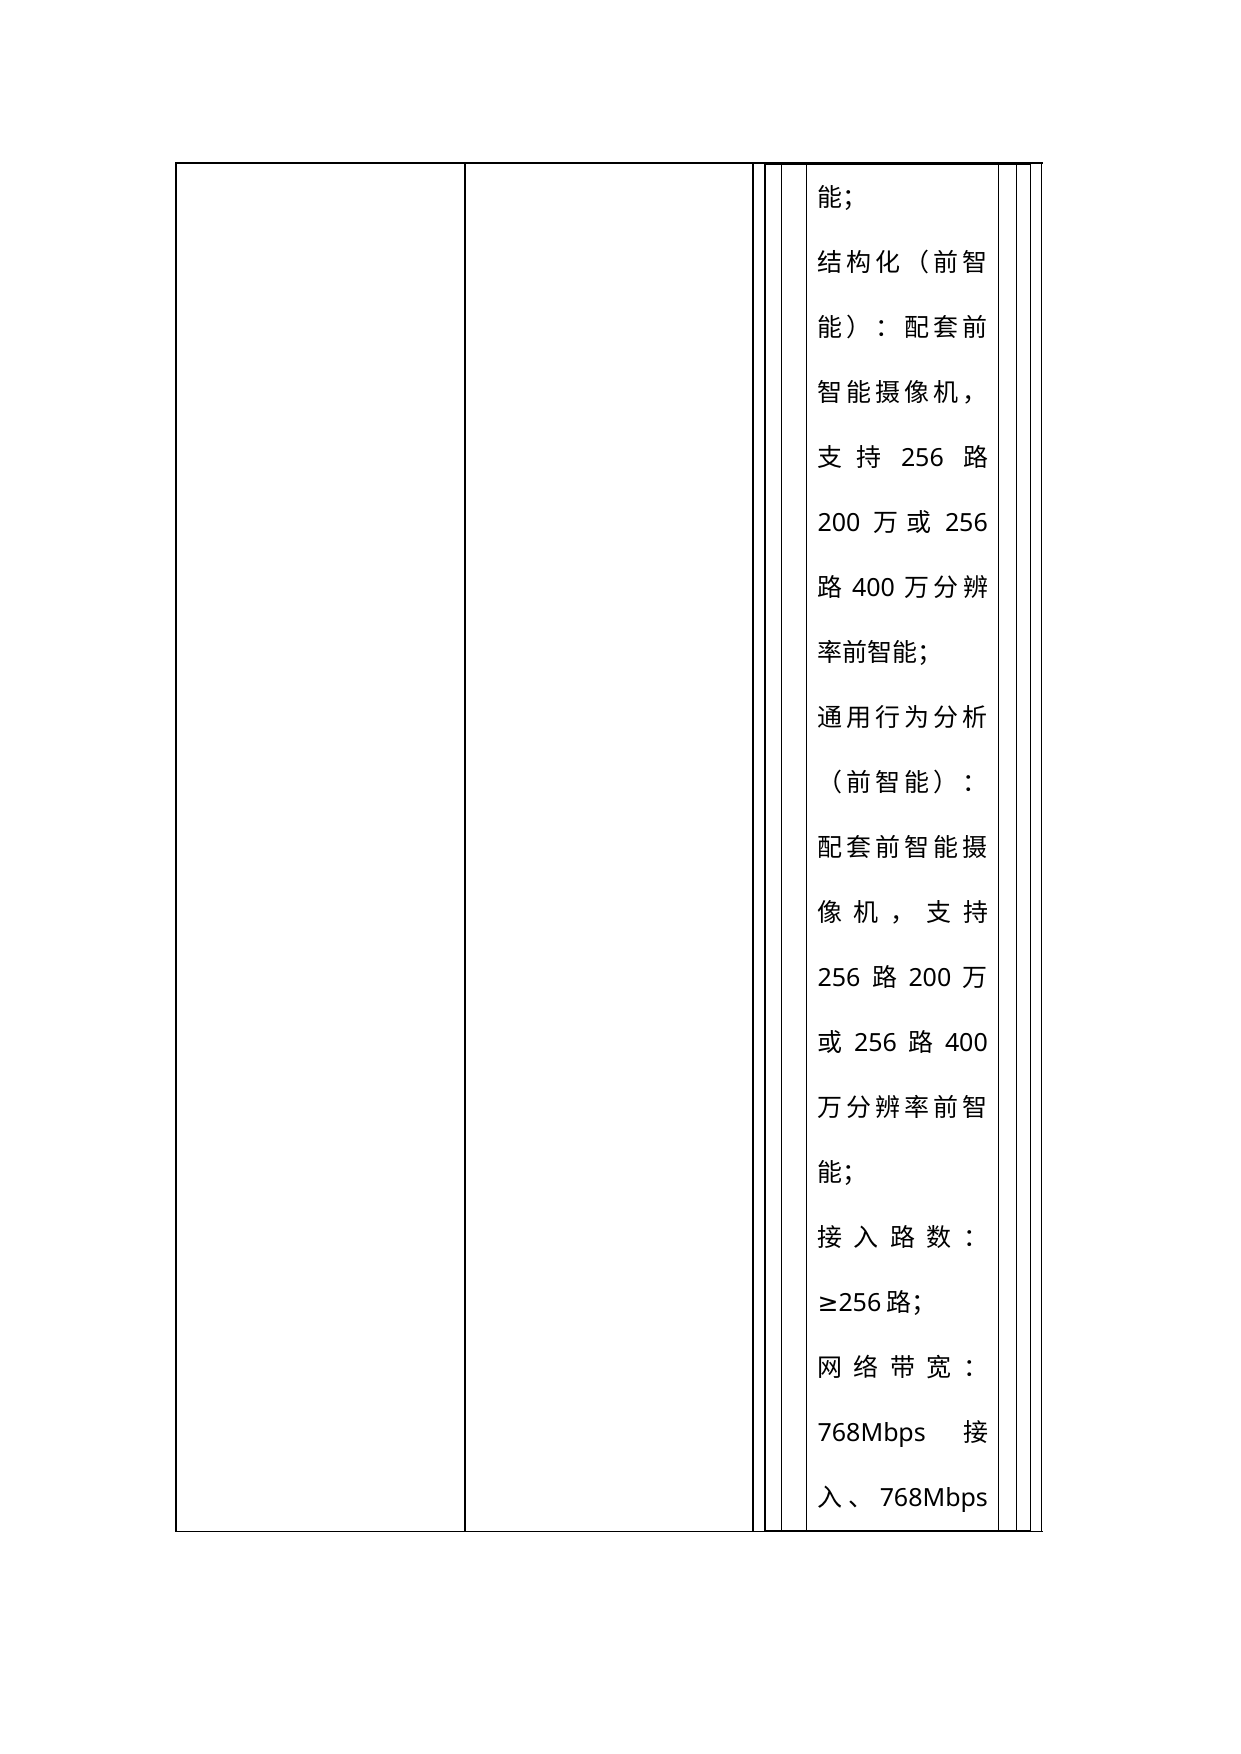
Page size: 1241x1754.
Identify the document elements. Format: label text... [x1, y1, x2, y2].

table_cell 1 [177, 164, 464, 1531]
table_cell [1031, 164, 1041, 1531]
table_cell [1017, 165, 1030, 1530]
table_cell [999, 165, 1016, 1530]
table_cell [807, 165, 998, 1530]
table_cell ★ [466, 164, 752, 1531]
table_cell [754, 164, 764, 1531]
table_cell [766, 165, 781, 1530]
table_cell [782, 165, 806, 1530]
